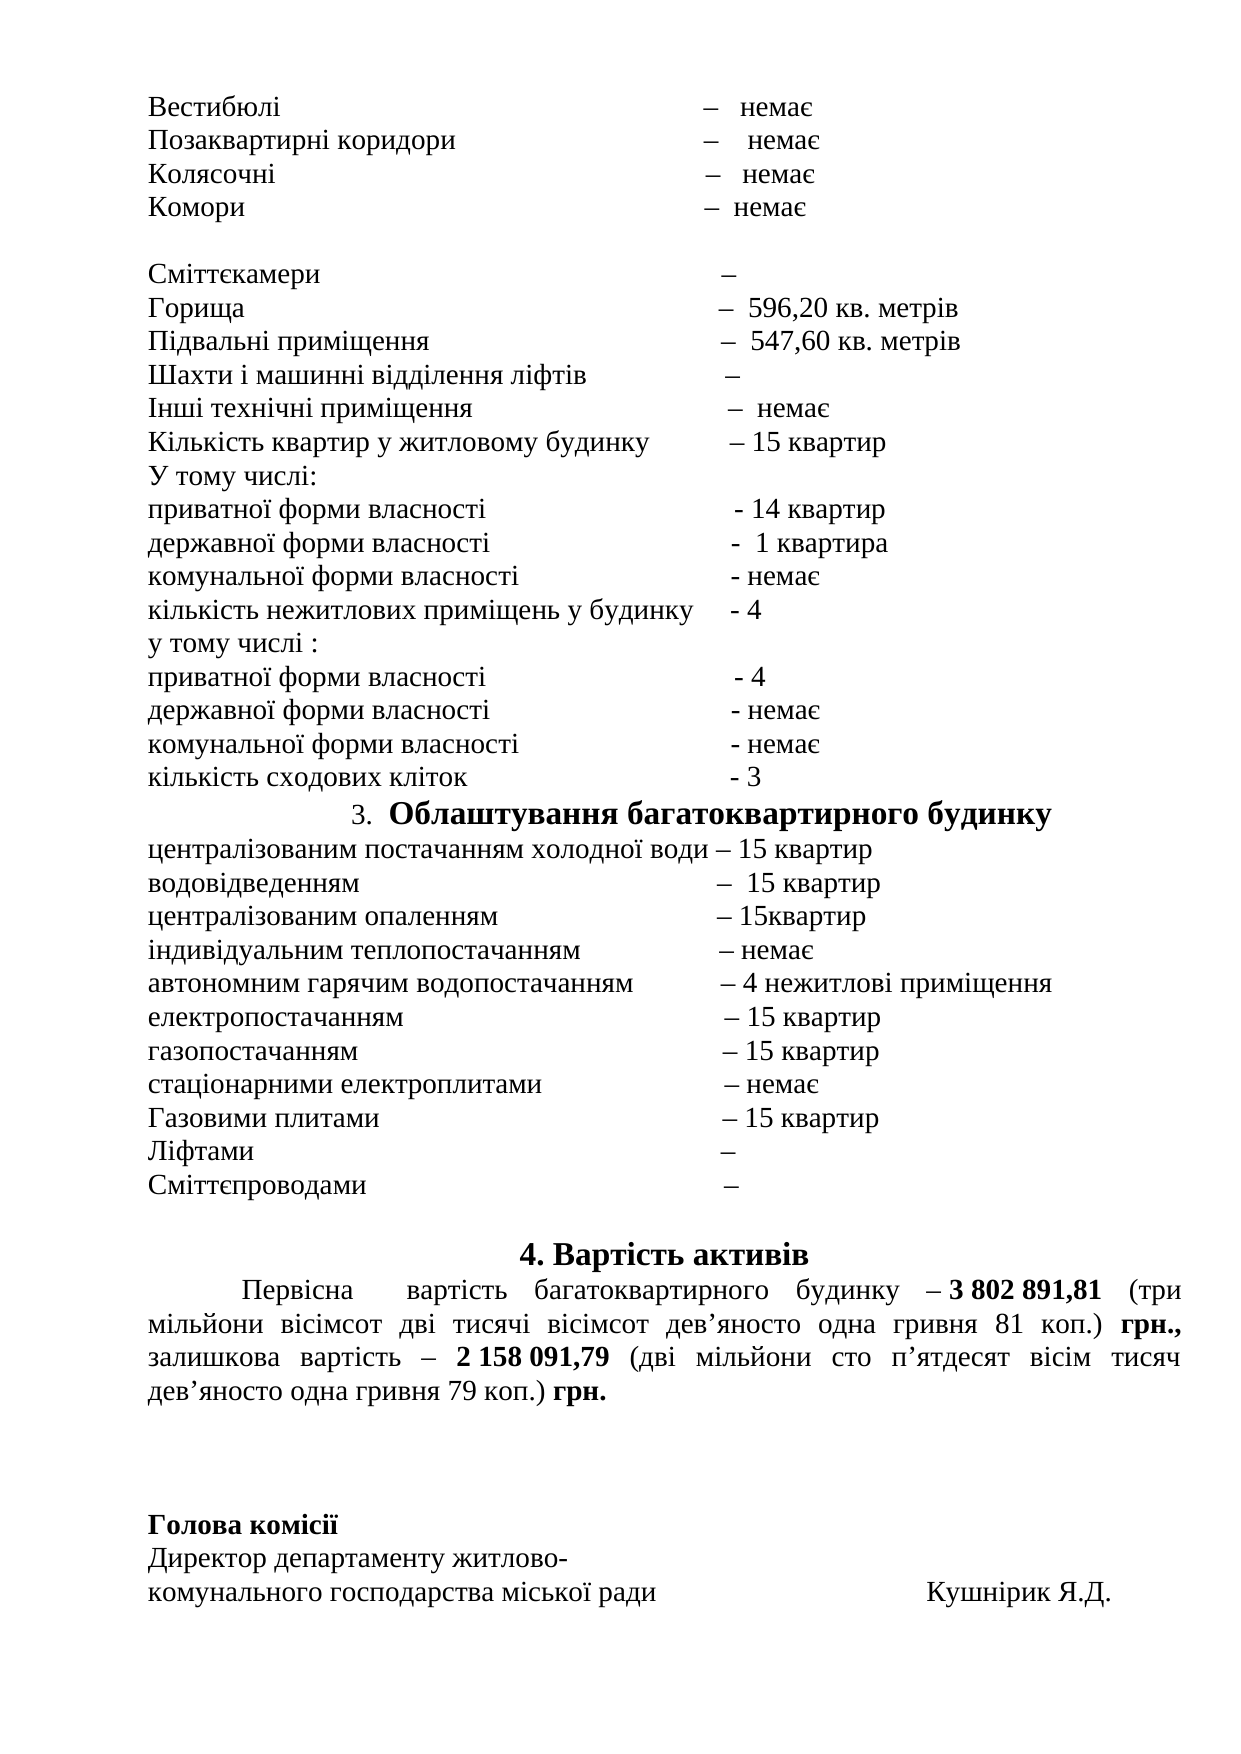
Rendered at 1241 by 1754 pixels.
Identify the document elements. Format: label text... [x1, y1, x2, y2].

text Директор департаменту житлово- [148, 1541, 1181, 1574]
text комунальної форми власності - немає [148, 726, 1181, 759]
text комунального господарства міської ради Кушнірик Я.Д. [148, 1574, 1181, 1608]
text Сміттєкамери – [148, 256, 1181, 290]
text централізованим опаленням – 15квартир [148, 898, 1181, 932]
text кількість нежитлових приміщень у будинку - 4 [148, 592, 1181, 625]
text електропостачанням – 15 квартир [148, 999, 1181, 1033]
text Кількість квартир у житловому будинку – 15 квартир [148, 424, 1181, 458]
text Голова комісії [148, 1507, 1181, 1541]
text у тому числі : [148, 625, 1181, 659]
text Колясочні – немає [148, 156, 1181, 189]
text приватної форми власності - 14 квартир [148, 491, 1181, 525]
text Сміттєпроводами – [148, 1167, 1181, 1200]
text комунальної форми власності - немає [148, 558, 1181, 592]
text Ліфтами – [148, 1133, 1181, 1167]
text Позаквартирні коридори – немає [148, 122, 1181, 156]
text Інші технічні приміщення – немає [148, 391, 1181, 424]
text Підвальні приміщення – 547,60 кв. метрів [148, 323, 1181, 357]
text державної форми власності - 1 квартира [148, 525, 1181, 558]
text автономним гарячим водопостачанням – 4 нежитлові приміщення [148, 966, 1181, 999]
text стаціонарними електроплитами – немає [148, 1066, 1181, 1100]
text Газовими плитами – 15 квартир [148, 1100, 1181, 1133]
text приватної форми власності - 4 [148, 659, 1181, 692]
text Вестибюлі – немає [148, 89, 1181, 122]
text кількість сходових кліток - 3 [148, 759, 1181, 793]
text державної форми власності - немає [148, 692, 1181, 726]
text Комори – немає [148, 189, 1181, 223]
text У тому числі: [148, 458, 1181, 491]
text водовідведенням – 15 квартир [148, 865, 1181, 898]
text газопостачанням – 15 квартир [148, 1033, 1181, 1066]
text 4. Вартість активів [148, 1234, 1181, 1272]
list Облаштування багатоквартирного будинку [221, 793, 1181, 831]
text індивідуальним теплопостачанням – немає [148, 932, 1181, 966]
text Горища – 596,20 кв. метрів [148, 290, 1181, 323]
text централізованим постачанням холодної води – 15 квартир [148, 831, 1181, 865]
text Шахти і машинні відділення ліфтів – [148, 357, 1181, 391]
text Первісна вартість багатоквартирного будинку – 3 802 891,81 (три мільйони вісімсот дві тисячі вісімсот дев’яносто одна гривня 81 коп.) грн., залишкова вартість – 2 158 091,79 (дві мільйони сто п’ятдесят вісім тисяч дев’яносто одна гривня 79 коп.) грн. [148, 1272, 1181, 1406]
